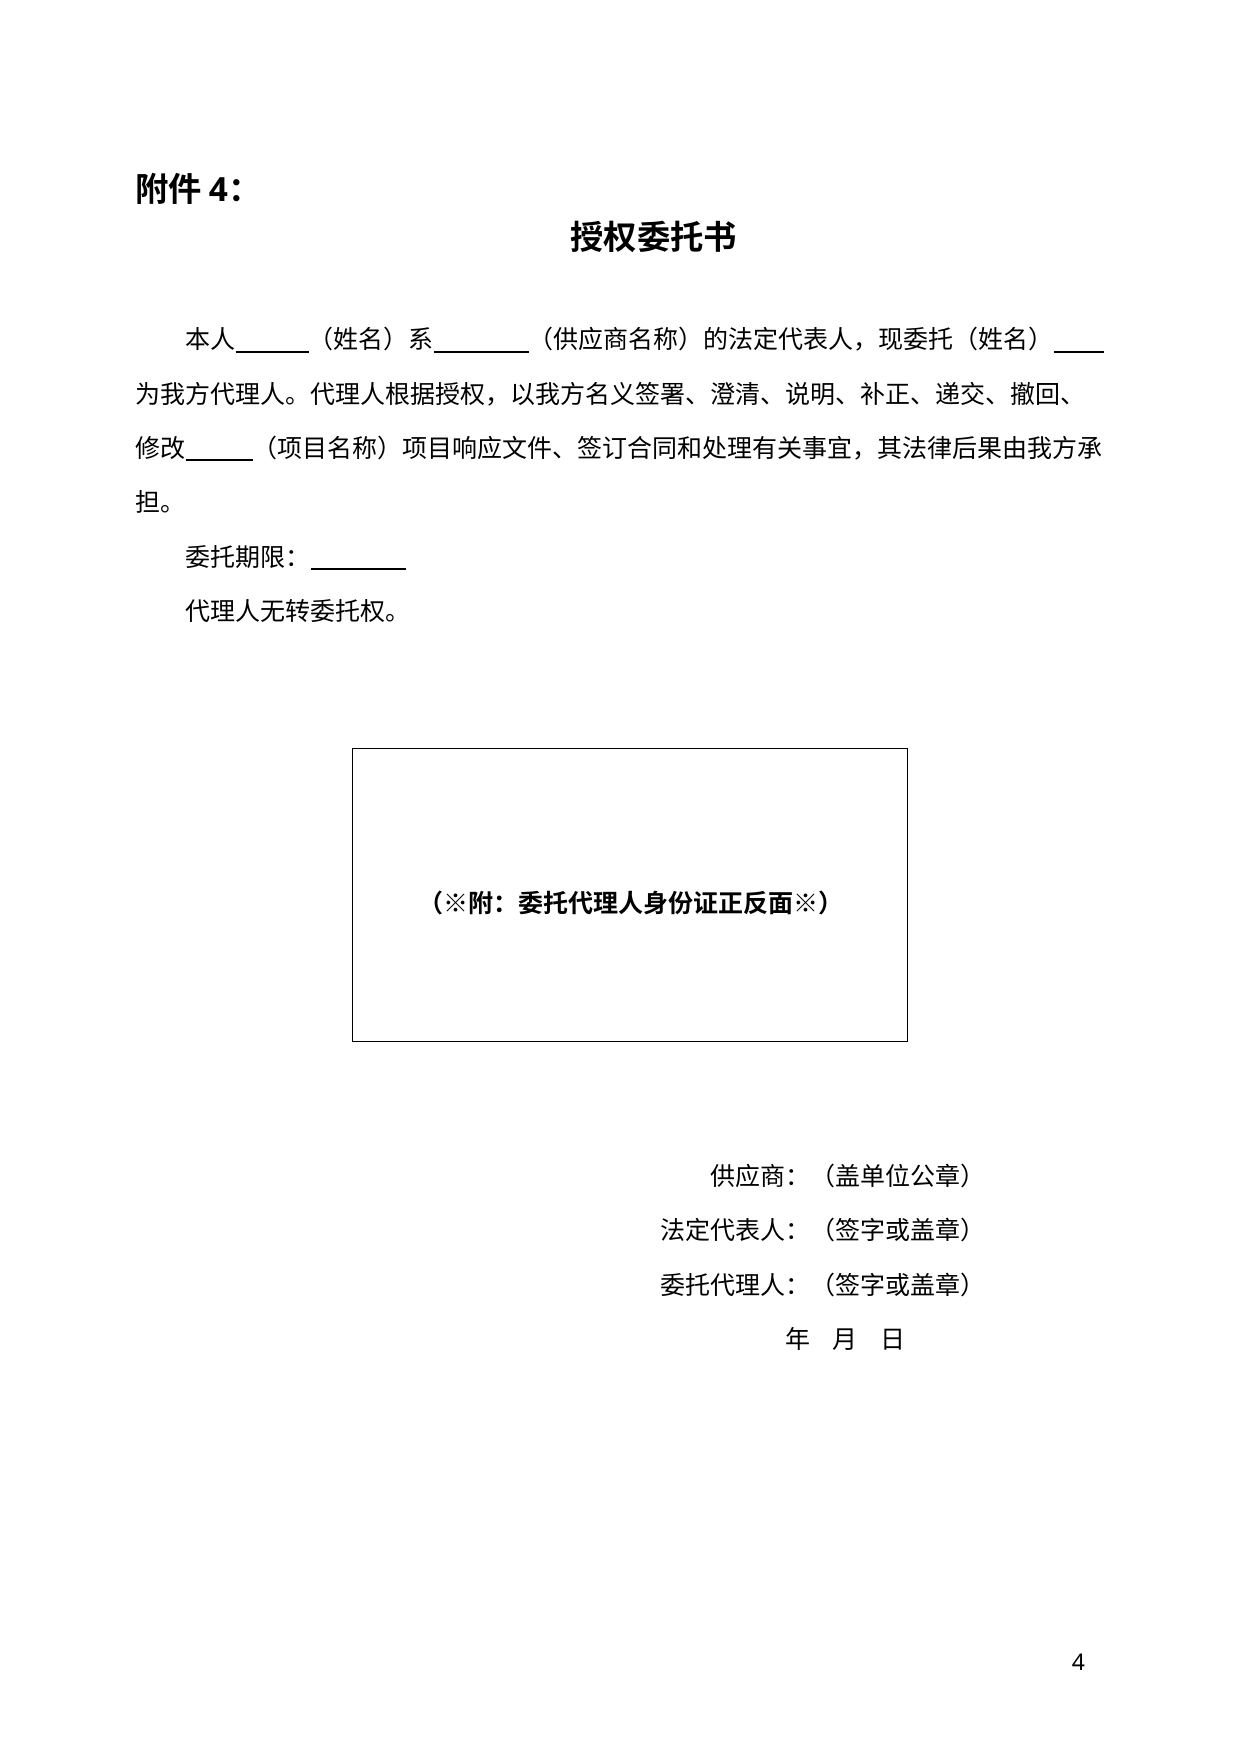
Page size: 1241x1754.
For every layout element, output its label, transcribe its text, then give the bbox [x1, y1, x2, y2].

text 授权委托书 [135, 210, 1105, 259]
text 代理人无转委托权。 [135, 592, 1105, 628]
text 委托期限： [135, 537, 1105, 573]
text 供应商：（盖单位公章） [135, 1156, 1105, 1193]
text 委托代理人：（签字或盖章） [135, 1265, 1105, 1301]
table_header （※附：委托代理人身份证正反面※） [353, 749, 907, 1041]
text 年 月 日 [135, 1319, 1105, 1356]
text 本人 （姓名）系 （供应商名称）的法定代表人，现委托（姓名） 为我方代理人。代理人根据授权，以我方名义签署、澄清、说明、补正、递交、撤回、修改 （项目名称）项目响应文件、签订合同和处理有关事宜，其法律后果由我方承担。 [135, 320, 1105, 519]
text 法定代表人：（签字或盖章） [135, 1211, 1105, 1247]
text 附件4： [135, 164, 1105, 210]
